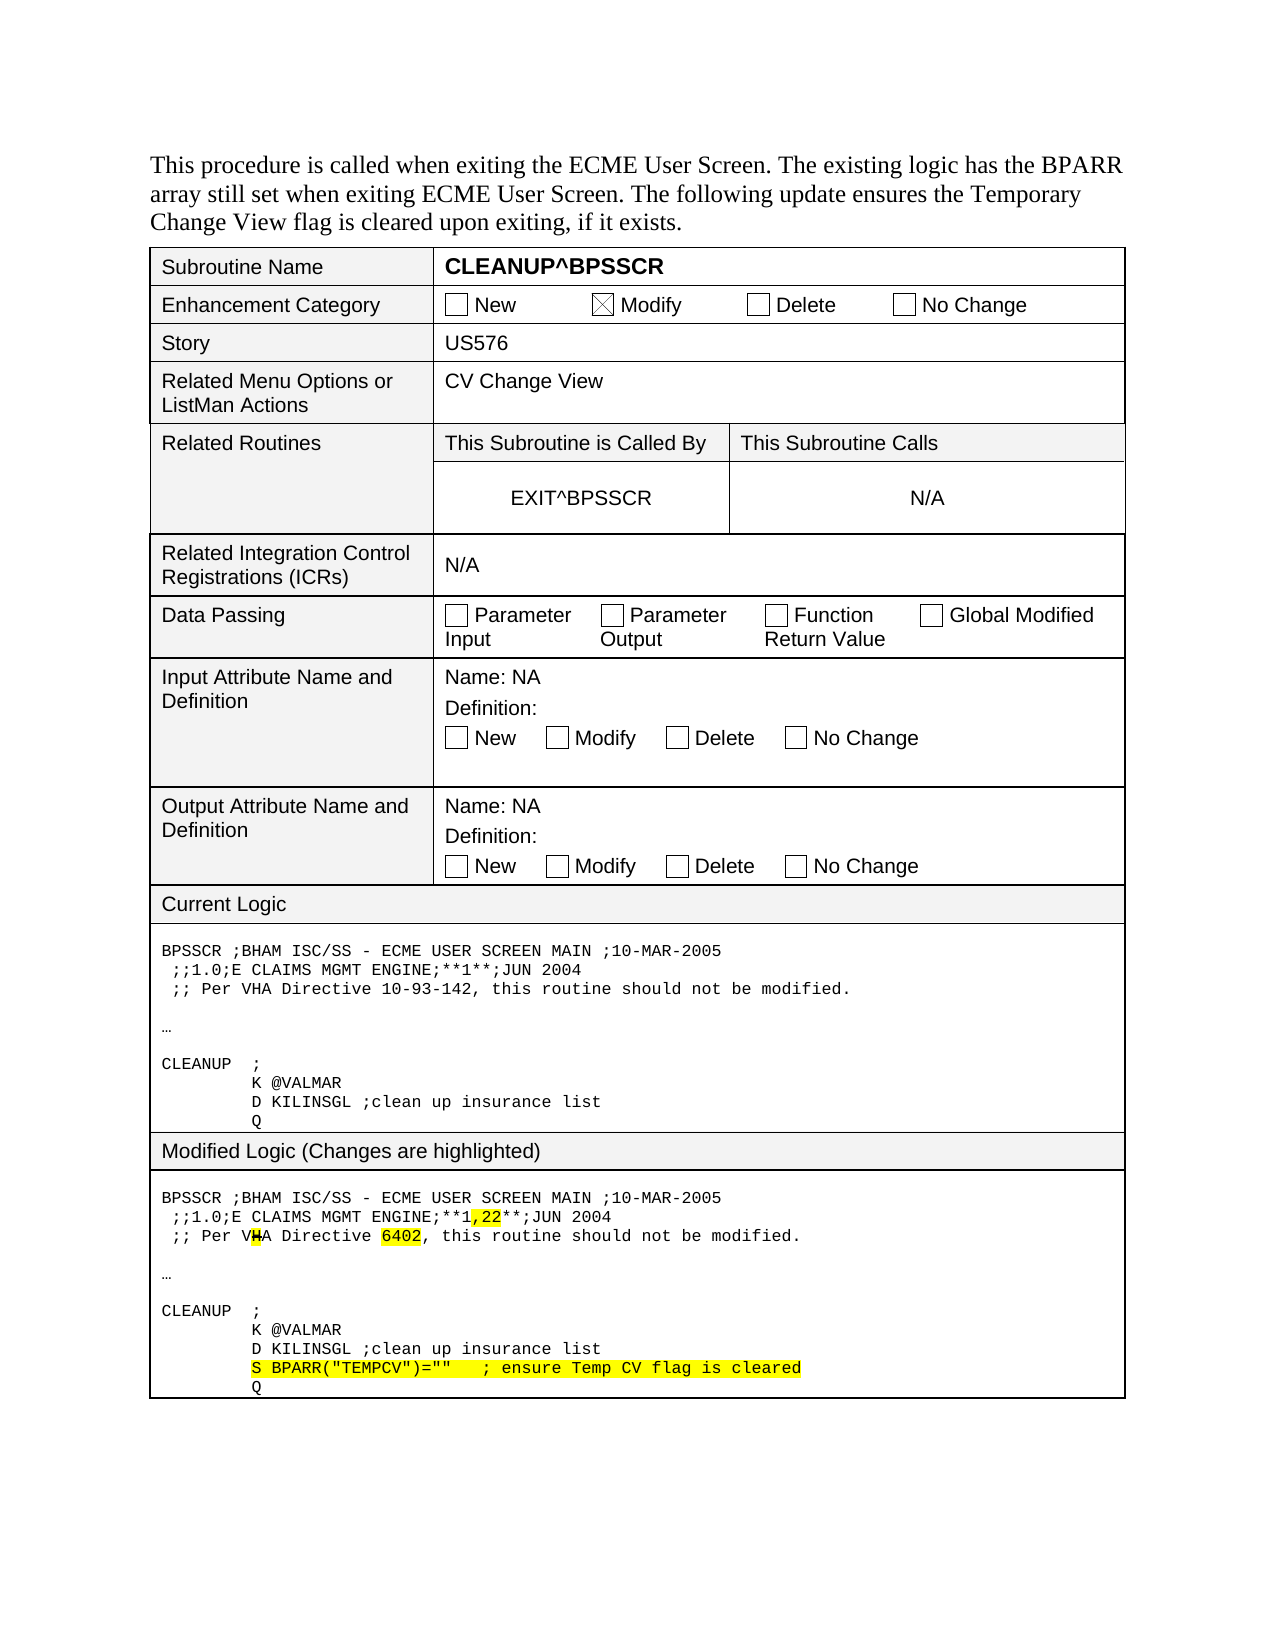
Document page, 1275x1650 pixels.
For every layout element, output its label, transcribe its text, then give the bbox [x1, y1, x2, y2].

table_cell Global Modified [908, 597, 1124, 657]
table_cell Modify [579, 286, 735, 323]
table_header Subroutine Name [151, 248, 433, 285]
table_cell BPSSCR ;BHAM ISC/SS - ECME USER SCREEN MAIN ;10-MAR-2005 ;;1.0;E CLAIMS MGMT ENGINE;**1**;JUN 2004 ;; Per VHA Directive 10-93-142, this routine should not be modified. … CLEANUP ; K @VALMAR D KILINSGL ;clean up insurance list Q [151, 924, 1124, 1131]
table_cell Parameter Output [589, 597, 753, 657]
table_cell Related Integration Control Registrations (ICRs) [151, 535, 433, 595]
table_cell Data Passing [151, 597, 433, 657]
table_cell No Change [881, 286, 1124, 323]
table_cell N/A [434, 535, 1124, 595]
table_cell Modified Logic (Changes are highlighted) [151, 1133, 1124, 1169]
table_cell New [434, 286, 579, 323]
table_cell Output Attribute Name and Definition [151, 788, 433, 884]
table_cell Name: NA Definition: New Modify Delete No Change [434, 659, 1124, 786]
table_cell Function Return Value [753, 597, 908, 657]
table_cell EXIT^BPSSCR [434, 462, 729, 533]
table_cell Name: NA Definition: New Modify Delete No Change [434, 788, 1124, 884]
table_cell This Subroutine is Called By [434, 424, 729, 461]
table_cell Parameter Input [434, 597, 588, 657]
table_cell This Subroutine Calls [730, 424, 1125, 461]
table_cell Related Routines [151, 424, 433, 533]
table_cell Enhancement Category [151, 286, 433, 323]
table_cell US576 [434, 324, 1124, 361]
table_cell Related Menu Options or ListMan Actions [151, 362, 433, 423]
table_cell Delete [735, 286, 881, 323]
table_cell N/A [730, 461, 1125, 533]
table_header CLEANUP^BPSSCR [434, 248, 1124, 285]
text This procedure is called when exiting the ECME User Screen. The existing logic has the BPARR array still set when exiting ECME User Screen. The following update ensures the Temporary Change View flag is cleared upon exiting, if it exists. [150, 150, 1125, 236]
table_cell CV Change View [434, 362, 1124, 423]
table_cell Current Logic [151, 886, 1124, 922]
table_cell BPSSCR ;BHAM ISC/SS - ECME USER SCREEN MAIN ;10-MAR-2005 ;;1.0;E CLAIMS MGMT ENGINE;**1,22**;JUN 2004 ;; Per VHA Directive 6402, this routine should not be modified. … CLEANUP ; K @VALMAR D KILINSGL ;clean up insurance list S BPARR("TEMPCV")="" ; ensure Temp CV flag is cleared Q [151, 1171, 1124, 1397]
table_cell Story [151, 324, 433, 361]
table_cell Input Attribute Name and Definition [151, 659, 433, 786]
